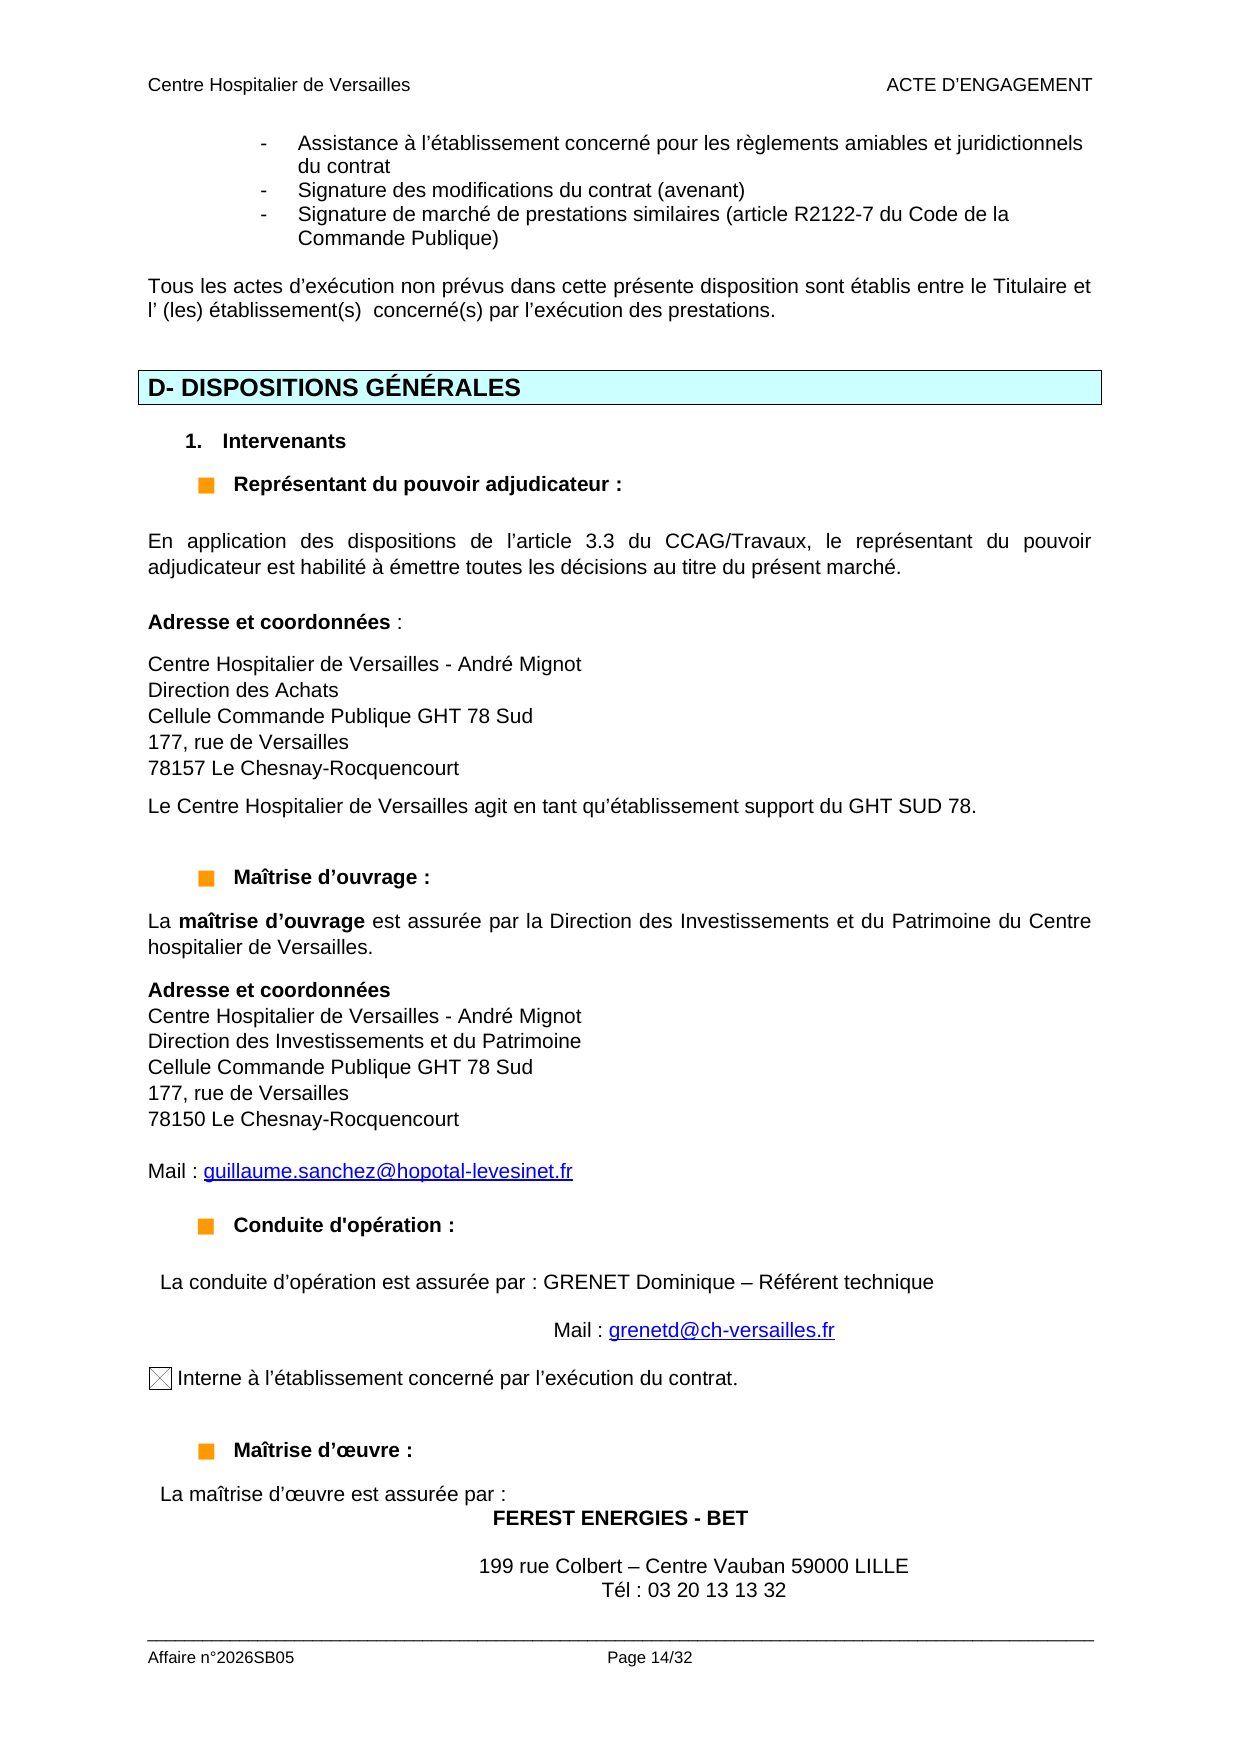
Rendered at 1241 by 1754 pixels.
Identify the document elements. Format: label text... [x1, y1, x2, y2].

text Mail : guillaume.sanchez@hopotal-levesinet.fr [148, 1158, 1092, 1182]
list Assistance à l’établissement concerné pour les règlements amiables et juridictionnels du contrat [260, 130, 1092, 178]
text La maîtrise d’ouvrage est assurée par la Direction des Investissements et du Patrimoine du Centre hospitalier de Versailles. [148, 909, 1092, 959]
text La conduite d’opération est assurée par : GRENET Dominique – Référent technique [160, 1270, 1092, 1294]
list Maîtrise d’ouvrage : [196, 862, 1092, 891]
text Cellule Commande Publique GHT 78 Sud [148, 704, 1092, 728]
text Mail : grenetd@ch-versailles.fr [295, 1318, 1092, 1342]
text 78157 Le Chesnay-Rocquencourt [148, 755, 1092, 779]
text 177, rue de Versailles [148, 729, 1092, 753]
text Tél : 03 20 13 13 32 [295, 1578, 1092, 1602]
text En application des dispositions de l’article 3.3 du CCAG/Travaux, le représentant du pouvoir adjudicateur est habilité à émettre toutes les décisions au titre du présent marché. [148, 529, 1092, 578]
text 199 rue Colbert – Centre Vauban 59000 LILLE [295, 1554, 1092, 1578]
text Tous les actes d’exécution non prévus dans cette présente disposition sont établis entre le Titulaire et l’ (les) établissement(s) concerné(s) par l’exécution des prestations. [148, 274, 1092, 322]
list Signature de marché de prestations similaires (article R2122-7 du Code de la Commande Publique) [260, 202, 1092, 250]
text FEREST ENERGIES - BET [160, 1506, 1081, 1530]
text 78150 Le Chesnay-Rocquencourt [148, 1107, 1092, 1131]
text Direction des Investissements et du Patrimoine [148, 1029, 1092, 1053]
list Intervenants [185, 429, 1092, 453]
text Centre Hospitalier de Versailles - André Mignot [148, 652, 1082, 676]
text La maîtrise d’œuvre est assurée par : [160, 1482, 1081, 1506]
text Direction des Achats [148, 678, 1092, 702]
text Cellule Commande Publique GHT 78 Sud [148, 1055, 1092, 1079]
text 177, rue de Versailles [148, 1081, 1092, 1105]
text Adresse et coordonnées [148, 978, 1092, 1002]
list Représentant du pouvoir adjudicateur : [196, 469, 1092, 497]
list Signature des modifications du contrat (avenant) [260, 178, 1092, 202]
text Le Centre Hospitalier de Versailles agit en tant qu’établissement support du GHT SUD 78. [148, 794, 1092, 818]
text Centre Hospitalier de Versailles - André Mignot [148, 1003, 1082, 1027]
text Adresse et coordonnées : [148, 609, 1092, 633]
list Conduite d'opération : [196, 1210, 1092, 1239]
text D- DISPOSITIONS GÉNÉRALES [139, 371, 1101, 404]
list Maîtrise d’œuvre : [196, 1435, 1092, 1463]
list Interne à l’établissement concerné par l’exécution du contrat. [148, 1366, 1092, 1390]
